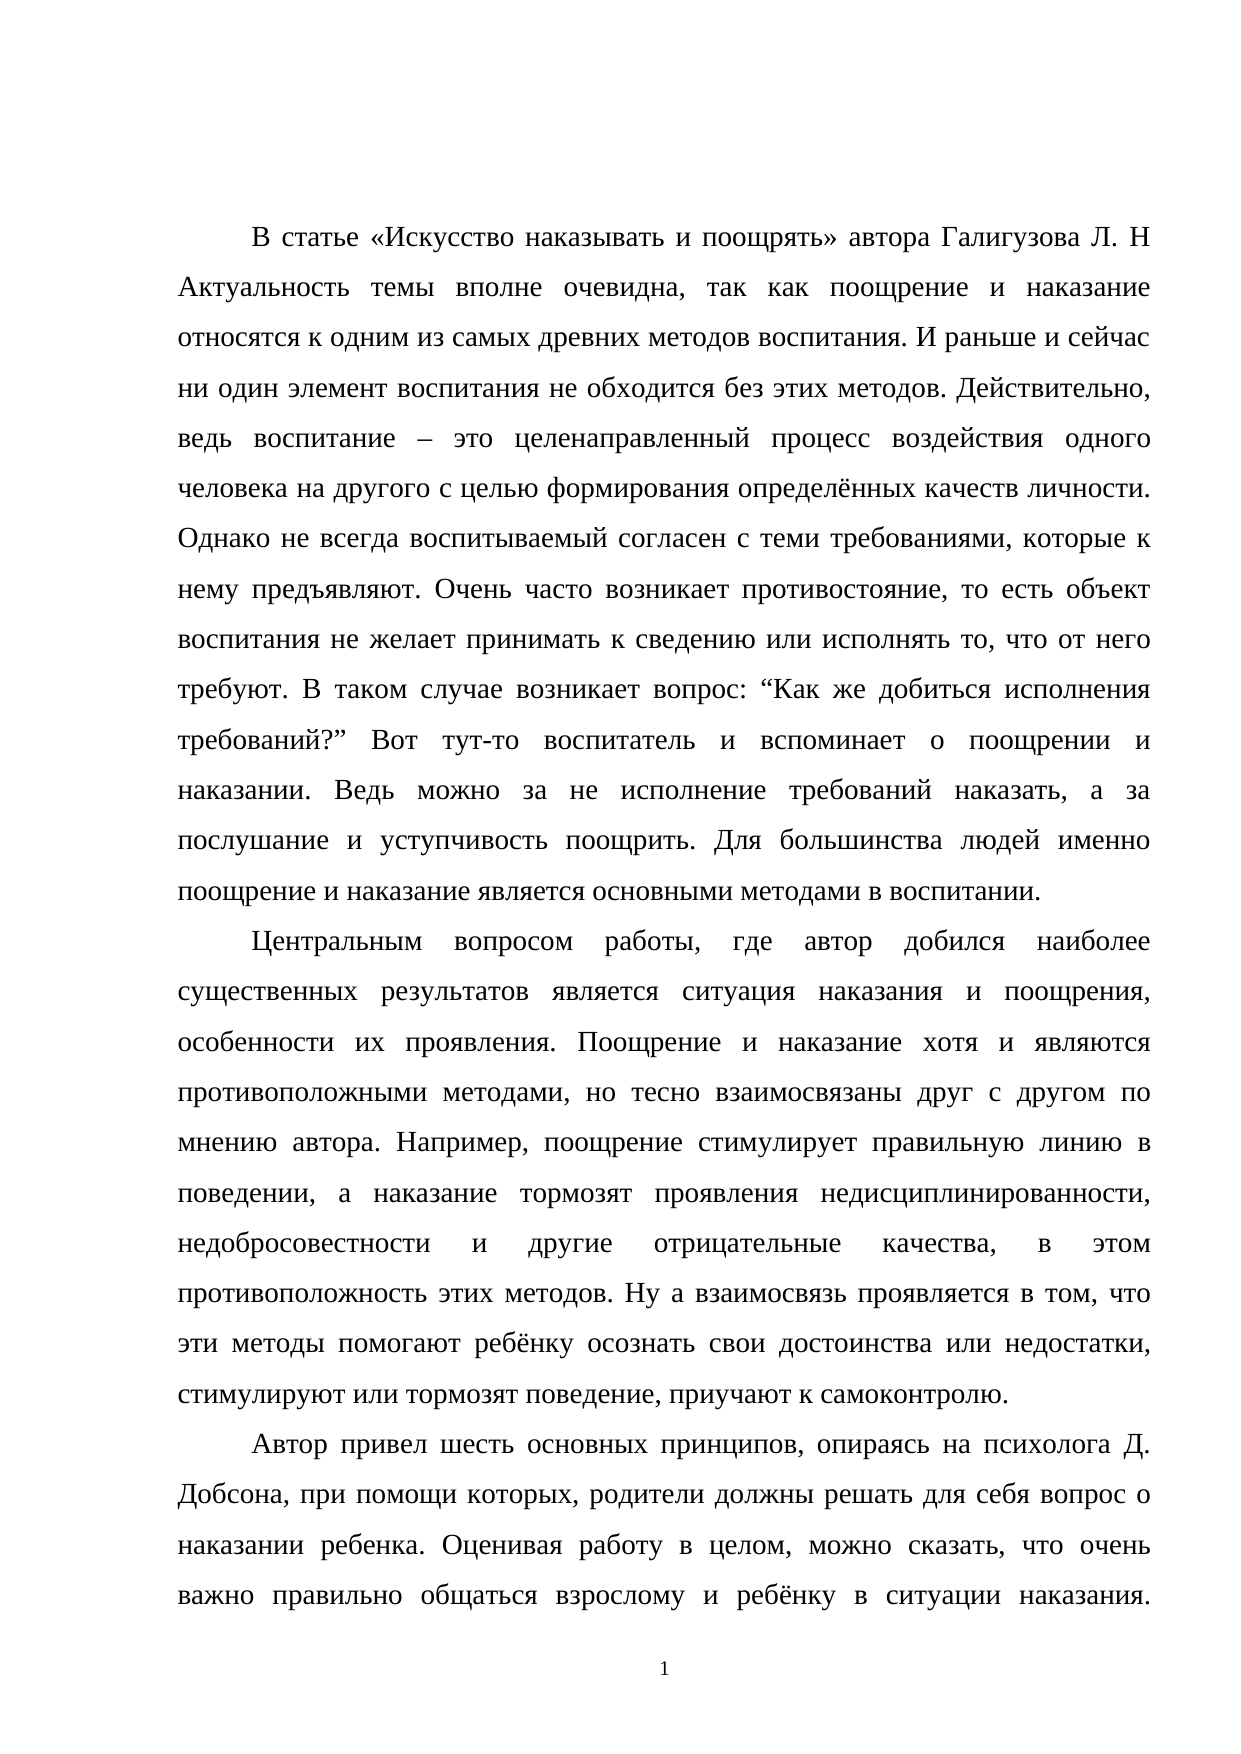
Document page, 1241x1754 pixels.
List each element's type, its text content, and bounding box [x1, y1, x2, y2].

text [177, 1426, 1152, 1611]
text Центральным вопросом работы, где автор добился наиболее существенных результатов является ситуация наказания и поощрения, особенности их проявления. Поощрение и наказание хотя и являются противоположными методами, но тесно взаимосвязаны друг с другом по мнению автора. Например, поощрение стимулирует правильную линию в поведении, а наказание тормозят проявления недисциплинированности, недобросовестности и другие отрицательные качества, в этом противоположность этих методов. Ну а взаимосвязь проявляется в том, что эти методы помогают ребёнку осознать свои достоинства или недостатки, стимулируют или тормозят поведение, приучают к самоконтролю. [177, 923, 1152, 1409]
text В статье «Искусство наказывать и поощрять» автора Галигузова Л. Н Актуальность темы вполне очевидна, так как поощрение и наказание относятся к одним из самых древних методов воспитания. И раньше и сейчас ни один элемент воспитания не обходится без этих методов. Действительно, ведь воспитание – это целенаправленный процесс воздействия одного человека на другого с целью формирования определённых качеств личности. Однако не всегда воспитываемый согласен с теми требованиями, которые к нему предъявляют. Очень часто возникает противостояние, то есть объект воспитания не желает принимать к сведению или исполнять то, что от него требуют. В таком случае возникает вопрос: “Как же добиться исполнения требований?” Вот тут-то воспитатель и вспоминает о поощрении и наказании. Ведь можно за не исполнение требований наказать, а за послушание и уступчивость поощрить. Для большинства людей именно поощрение и наказание является основными методами в воспитании. [177, 219, 1152, 906]
